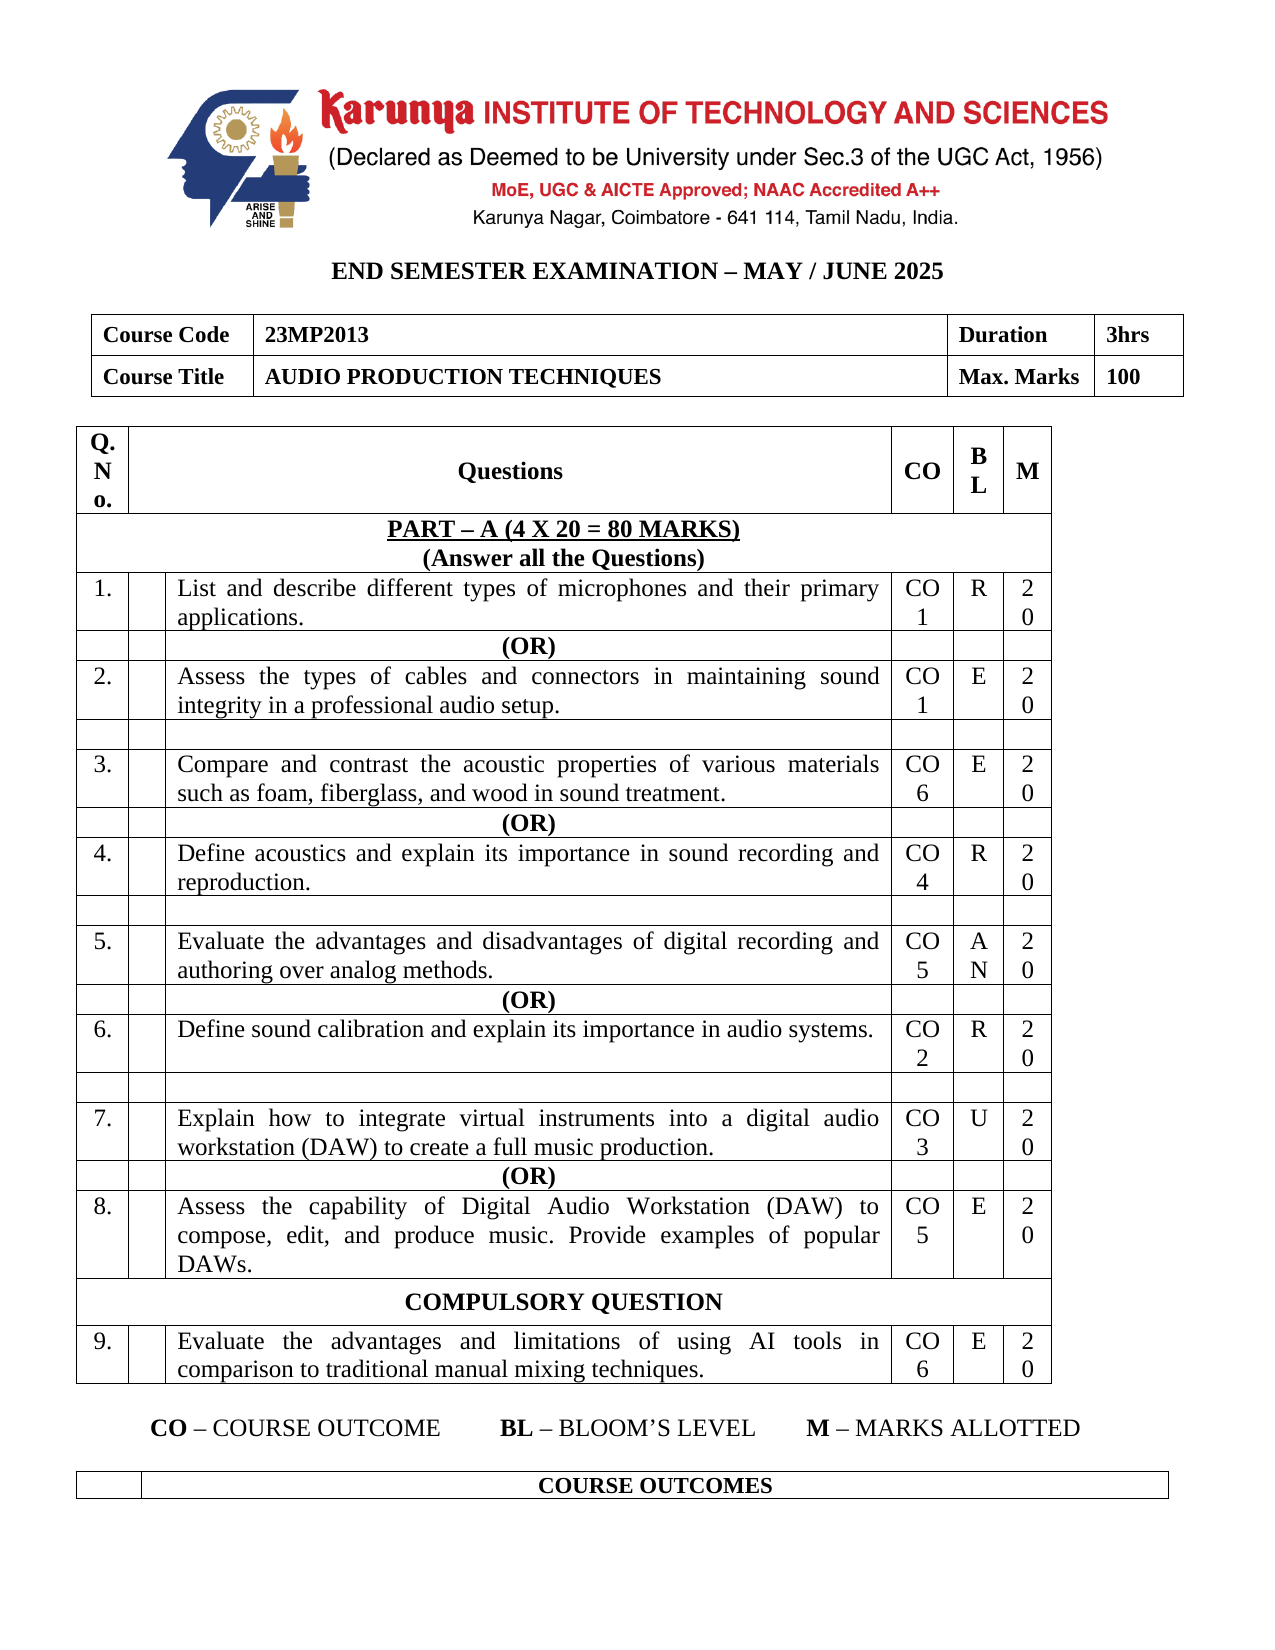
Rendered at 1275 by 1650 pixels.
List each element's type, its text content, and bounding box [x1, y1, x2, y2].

table_cell CO5 [892, 1191, 953, 1277]
table_cell 100 [1095, 356, 1183, 396]
table_cell [166, 896, 891, 925]
table_cell (OR) [166, 1161, 891, 1190]
table_cell [77, 1161, 128, 1190]
table_cell [166, 1073, 891, 1102]
table_cell 20 [1004, 838, 1051, 895]
table_cell 7. [77, 1103, 128, 1160]
table_header Duration [948, 315, 1094, 355]
table_cell [77, 631, 128, 660]
table_cell [892, 720, 953, 748]
table_cell [892, 808, 953, 837]
table_cell [77, 1073, 128, 1102]
table_cell 20 [1004, 661, 1051, 719]
table_cell 9. [77, 1326, 128, 1383]
table_cell Evaluate the advantages and disadvantages of digital recording and authoring over analog methods. [166, 926, 891, 984]
table_cell [1004, 985, 1051, 1013]
table_cell [129, 808, 165, 837]
table_cell Assess the capability of Digital Audio Workstation (DAW) to compose, edit, and produce music. Provide examples of popular DAWs. [166, 1191, 891, 1277]
table_header 23MP2013 [254, 315, 947, 355]
table_cell [1004, 896, 1051, 925]
table_cell Assess the types of cables and connectors in maintaining sound integrity in a professional audio setup. [166, 661, 891, 719]
picture [167, 89, 1108, 228]
table_cell 8. [77, 1191, 128, 1277]
table_cell (OR) [166, 808, 891, 837]
table_cell [129, 1073, 165, 1102]
table_cell [129, 1103, 165, 1160]
table_cell [954, 808, 1003, 837]
table_cell 20 [1004, 750, 1051, 807]
table_cell [129, 573, 165, 630]
table_cell [1004, 631, 1051, 660]
table_cell Define acoustics and explain its importance in sound recording and reproduction. [166, 838, 891, 895]
table_cell [892, 631, 953, 660]
table_cell [77, 808, 128, 837]
table_cell R [954, 573, 1003, 630]
table_cell Compare and contrast the acoustic properties of various materials such as foam, fiberglass, and wood in sound treatment. [166, 750, 891, 807]
table_cell 20 [1004, 1191, 1051, 1277]
table_cell [129, 1161, 165, 1190]
table_cell [129, 661, 165, 719]
table_header 3hrs [1095, 315, 1183, 355]
table_header Q. No. [77, 427, 128, 513]
table_cell [129, 896, 165, 925]
table_cell [892, 896, 953, 925]
table_cell U [954, 1103, 1003, 1160]
table_cell CO1 [892, 573, 953, 630]
table_cell [892, 1073, 953, 1102]
table_cell AN [954, 926, 1003, 984]
table_cell CO3 [892, 1103, 953, 1160]
table_cell 4. [77, 838, 128, 895]
table_cell [77, 896, 128, 925]
table_cell R [954, 1015, 1003, 1072]
table_cell 20 [1004, 1015, 1051, 1072]
table_header Questions [129, 427, 891, 513]
table_cell 20 [1004, 573, 1051, 630]
table_header CO [892, 427, 953, 513]
table_cell [954, 631, 1003, 660]
table_cell Define sound calibration and explain its importance in audio systems. [166, 1015, 891, 1072]
table_cell Evaluate the advantages and limitations of using AI tools in comparison to traditional manual mixing techniques. [166, 1326, 891, 1383]
table_cell CO6 [892, 750, 953, 807]
table_cell E [954, 750, 1003, 807]
table_cell 20 [1004, 926, 1051, 984]
table_cell CO6 [892, 1326, 953, 1383]
table_cell [954, 720, 1003, 748]
table_header [77, 1472, 141, 1498]
text END SEMESTER EXAMINATION – MAY / JUNE 2025 [150, 256, 1125, 285]
table_cell [129, 631, 165, 660]
table_cell Explain how to integrate virtual instruments into a digital audio workstation (DAW) to create a full music production. [166, 1103, 891, 1160]
table_cell [129, 838, 165, 895]
table_cell 3. [77, 750, 128, 807]
table_cell [1004, 1073, 1051, 1102]
table_cell [892, 985, 953, 1013]
table_cell Max. Marks [948, 356, 1094, 396]
table_cell [1004, 808, 1051, 837]
table_cell [1004, 720, 1051, 748]
table_cell Course Title [92, 356, 253, 396]
table_cell [129, 750, 165, 807]
table_cell CO2 [892, 1015, 953, 1072]
table_header M [1004, 427, 1051, 513]
table_cell [954, 1161, 1003, 1190]
table_header BL [954, 427, 1003, 513]
table_cell [892, 1161, 953, 1190]
table_cell List and describe different types of microphones and their primary applications. [166, 573, 891, 630]
table_cell 5. [77, 926, 128, 984]
table_cell CO4 [892, 838, 953, 895]
table_cell [129, 926, 165, 984]
table_cell CO5 [892, 926, 953, 984]
table_cell [77, 720, 128, 748]
table_cell (OR) [166, 631, 891, 660]
table_header COURSE OUTCOMES [142, 1472, 1168, 1498]
table_header Course Code [92, 315, 253, 355]
table_cell 20 [1004, 1103, 1051, 1160]
table_cell [129, 720, 165, 748]
table_cell [954, 985, 1003, 1013]
table_cell 20 [1004, 1326, 1051, 1383]
table_cell [1004, 1161, 1051, 1190]
table_cell PART – A (4 X 20 = 80 MARKS) (Answer all the Questions) [77, 514, 1051, 572]
table_cell COMPULSORY QUESTION [77, 1279, 1051, 1325]
table_cell [166, 720, 891, 748]
table_cell E [954, 1191, 1003, 1277]
table_cell 2. [77, 661, 128, 719]
table_cell [77, 985, 128, 1013]
table_cell [129, 1191, 165, 1277]
table_cell E [954, 1326, 1003, 1383]
table_cell CO1 [892, 661, 953, 719]
table_cell 6. [77, 1015, 128, 1072]
table_cell [954, 896, 1003, 925]
table_cell R [954, 838, 1003, 895]
table_cell [129, 1015, 165, 1072]
table_cell AUDIO PRODUCTION TECHNIQUES [254, 356, 947, 396]
table_cell E [954, 661, 1003, 719]
table_cell [129, 985, 165, 1013]
table_cell (OR) [166, 985, 891, 1013]
text CO – COURSE OUTCOME BL – BLOOM’S LEVEL M – MARKS ALLOTTED [150, 1413, 1125, 1442]
table_cell [129, 1326, 165, 1383]
table_cell [954, 1073, 1003, 1102]
table_cell 1. [77, 573, 128, 630]
